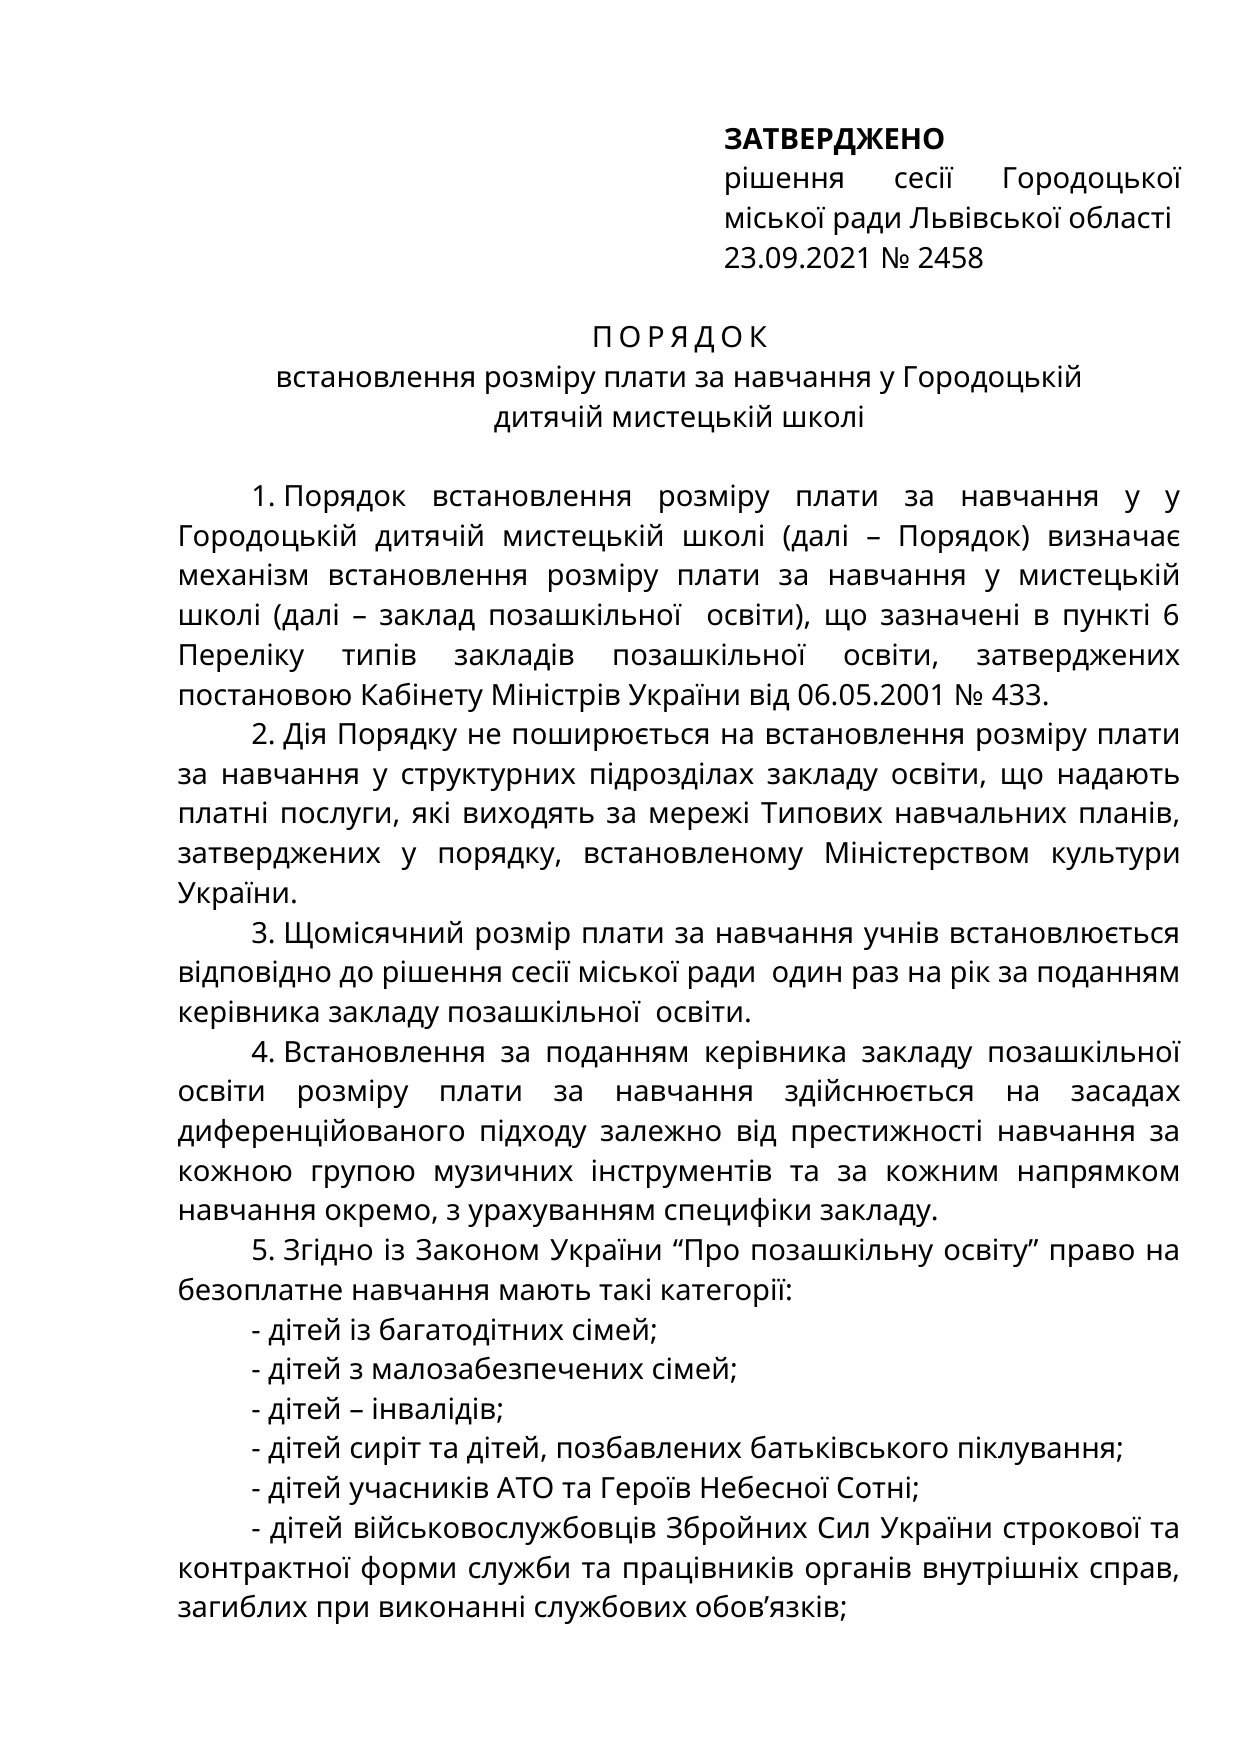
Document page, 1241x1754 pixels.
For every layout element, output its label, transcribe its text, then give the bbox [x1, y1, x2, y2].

text дитячій мистецькій школі [177, 396, 1181, 436]
text 3. Щомісячний розмір плати за навчання учнів встановлюється відповідно до рішення сесії міської ради один раз на рік за поданням керівника закладу позашкільної освіти. [177, 912, 1181, 1031]
text ЗАТВЕРДЖЕНО [723, 118, 1181, 158]
text 1. Порядок встановлення розміру плати за навчання у у Городоцькій дитячій мистецькій школі (далі – Порядок) визначає механізм встановлення розміру плати за навчання у мистецькій школі (далі – заклад позашкільної освіти), що зазначені в пункті 6 Переліку типів закладів позашкільної освіти, затверджених постановою Кабінету Міністрів України від 06.05.2001 № 433. [177, 475, 1181, 713]
text 4. Встановлення за поданням керівника закладу позашкільної освіти розміру плати за навчання здійснюється на засадах диференційованого підходу залежно від престижності навчання за кожною групою музичних інструментів та за кожним напрямком навчання окремо, з урахуванням специфіки закладу. [177, 1031, 1181, 1229]
text рішення сесії Городоцької міської ради Львівської області [723, 158, 1181, 237]
text - дітей з малозабезпечених сімей; [177, 1348, 1181, 1388]
text 23.09.2021 № 2458 [723, 237, 1181, 277]
text - дітей учасників АТО та Героїв Небесної Сотні; [177, 1467, 1181, 1507]
text 5. Згідно із Законом України “Про позашкільну освіту” право на безоплатне навчання мають такі категорії: [177, 1229, 1181, 1309]
text 2. Дія Порядку не поширюється на встановлення розміру плати за навчання у структурних підрозділах закладу освіти, що надають платні послуги, які виходять за мережі Типових навчальних планів, затверджених у порядку, встановленому Міністерством культури України. [177, 713, 1181, 912]
text - дітей військовослужбовців Збройних Сил України строкової та контрактної форми служби та працівників органів внутрішніх справ, загиблих при виконанні службових обов’язків; [177, 1507, 1181, 1626]
text ПОРЯДОК [177, 317, 1181, 356]
text - дітей сиріт та дітей, позбавлених батьківського піклування; [177, 1428, 1181, 1467]
text - дітей із багатодітних сімей; [177, 1309, 1181, 1348]
text - дітей – інвалідів; [177, 1388, 1181, 1428]
text встановлення розміру плати за навчання у Городоцькій [177, 356, 1181, 396]
